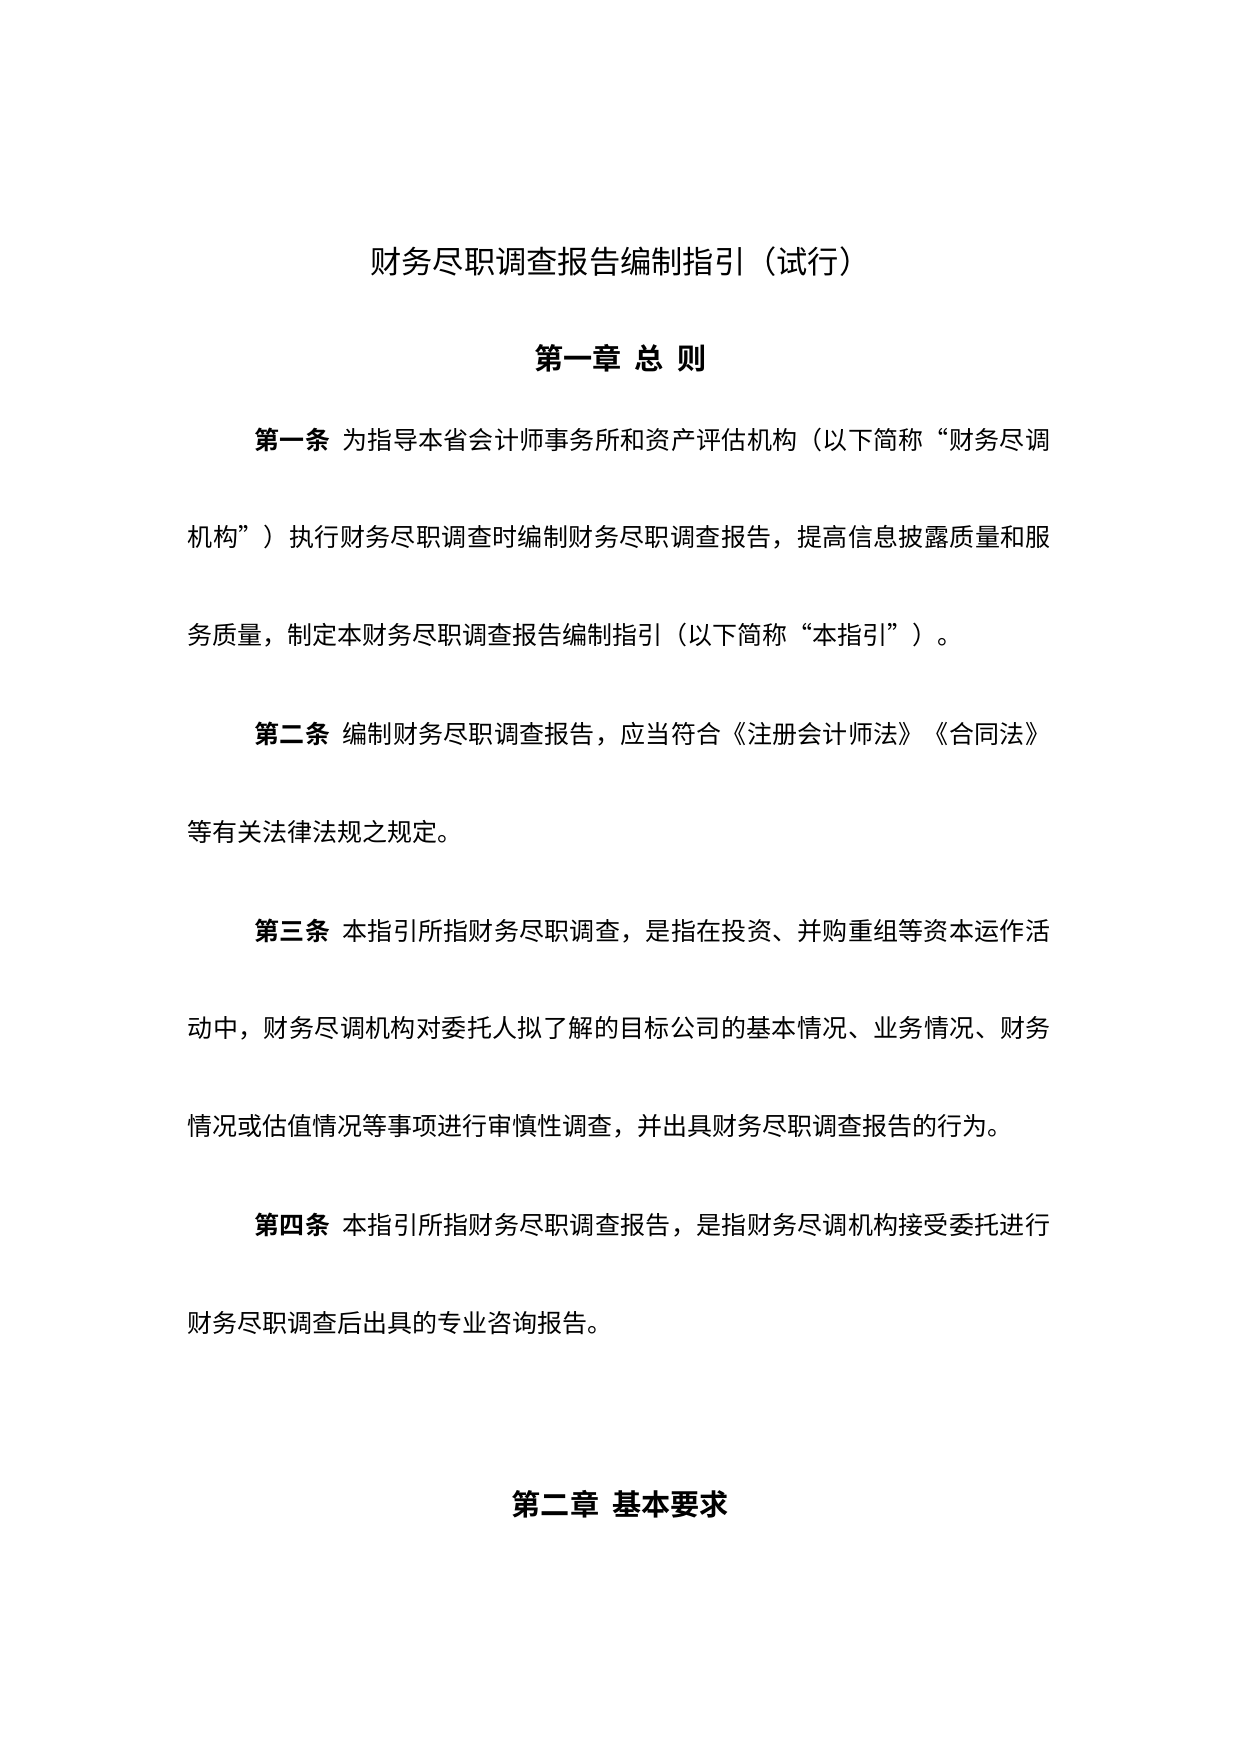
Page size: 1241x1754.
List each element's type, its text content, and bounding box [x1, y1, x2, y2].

text 第一章 总 则 [187, 324, 1053, 389]
text 第三条 本指引所指财务尽职调查，是指在投资、并购重组等资本运作活动中，财务尽调机构对委托人拟了解的目标公司的基本情况、业务情况、财务情况或估值情况等事项进行审慎性调查，并出具财务尽职调查报告的行为。 [187, 897, 1053, 1157]
text 第四条 本指引所指财务尽职调查报告，是指财务尽调机构接受委托进行财务尽职调查后出具的专业咨询报告。 [187, 1191, 1053, 1354]
text 第二条 编制财务尽职调查报告，应当符合《注册会计师法》《合同法》等有关法律法规之规定。 [187, 700, 1053, 863]
text 财务尽职调查报告编制指引（试行） [187, 227, 1053, 292]
text 第二章 基本要求 [187, 1470, 1053, 1535]
text 第一条 为指导本省会计师事务所和资产评估机构（以下简称“财务尽调机构”）执行财务尽职调查时编制财务尽职调查报告，提高信息披露质量和服务质量，制定本财务尽职调查报告编制指引（以下简称“本指引”）。 [187, 406, 1053, 666]
